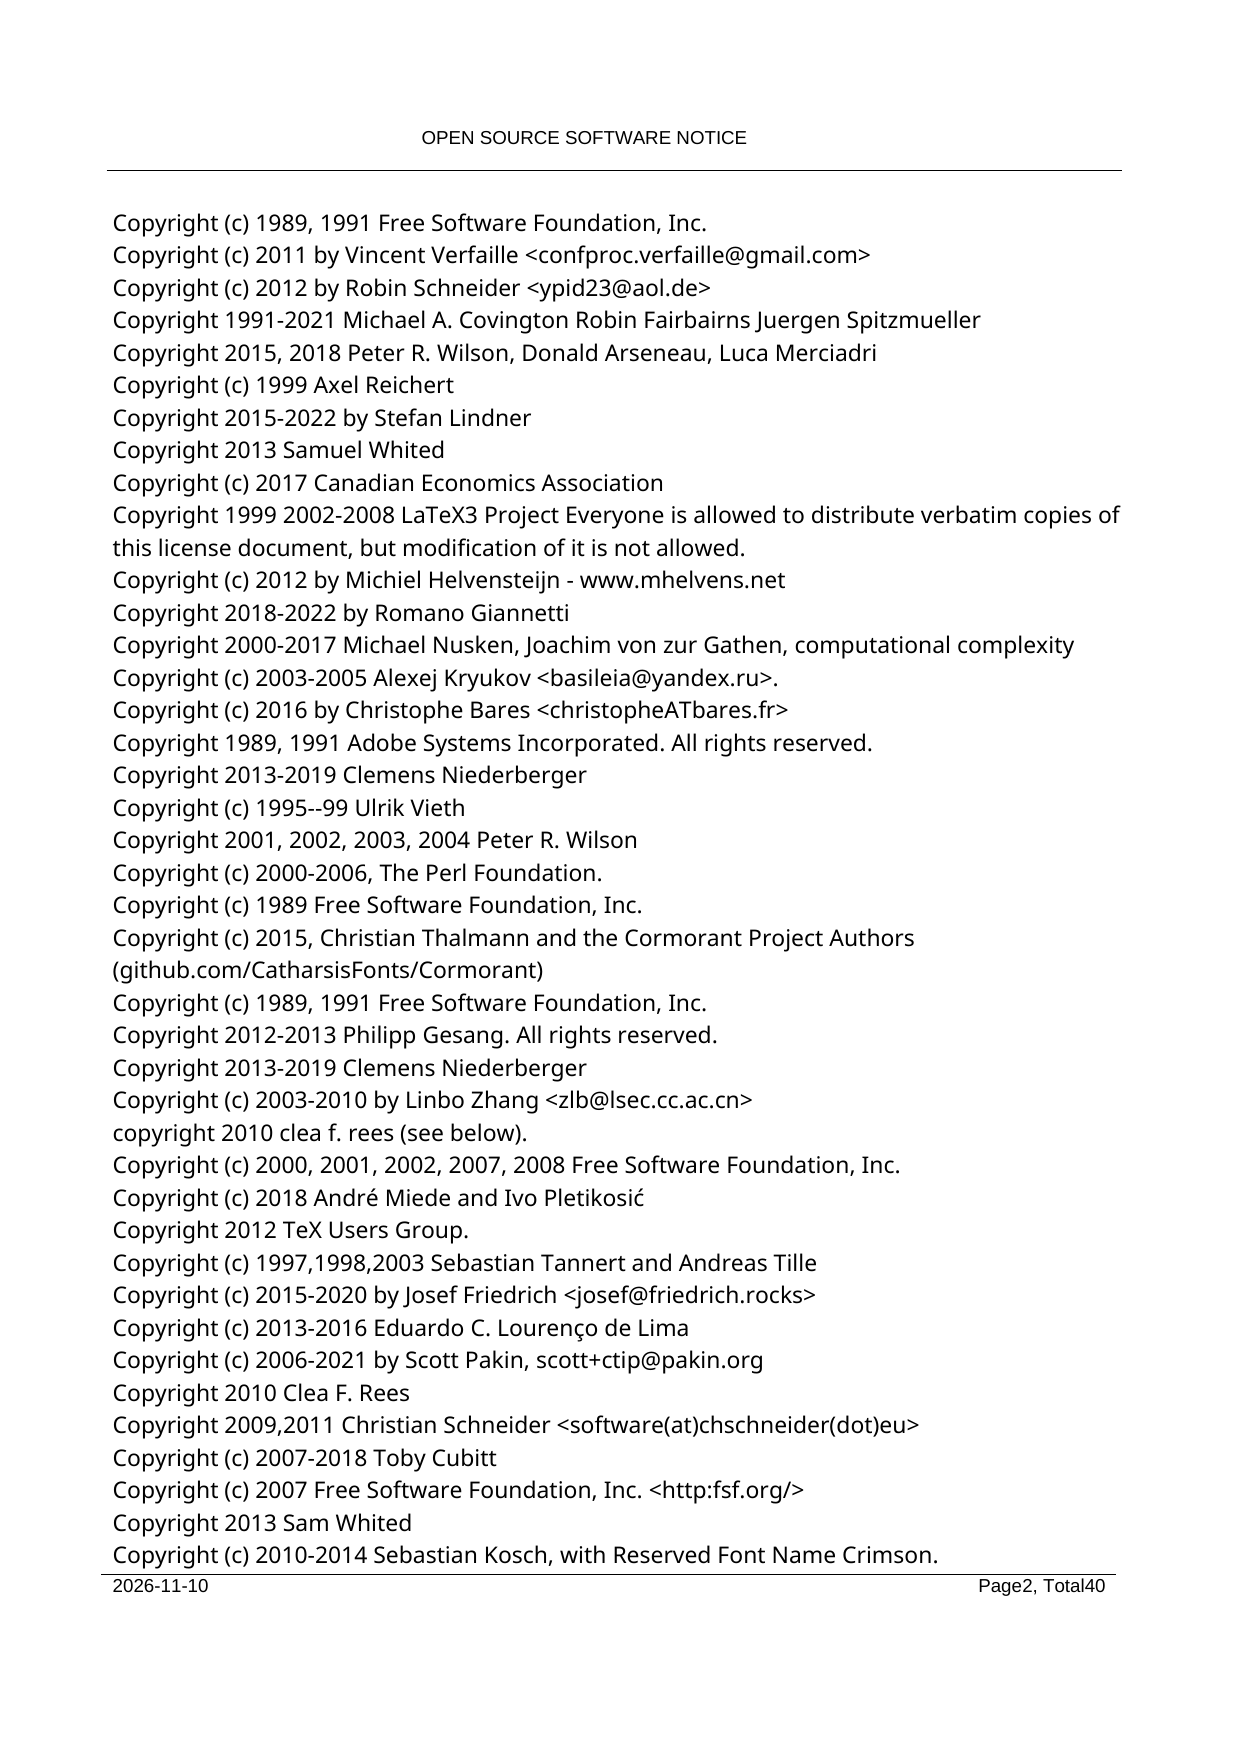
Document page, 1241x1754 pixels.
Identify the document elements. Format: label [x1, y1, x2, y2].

text [112, 206, 1128, 1571]
